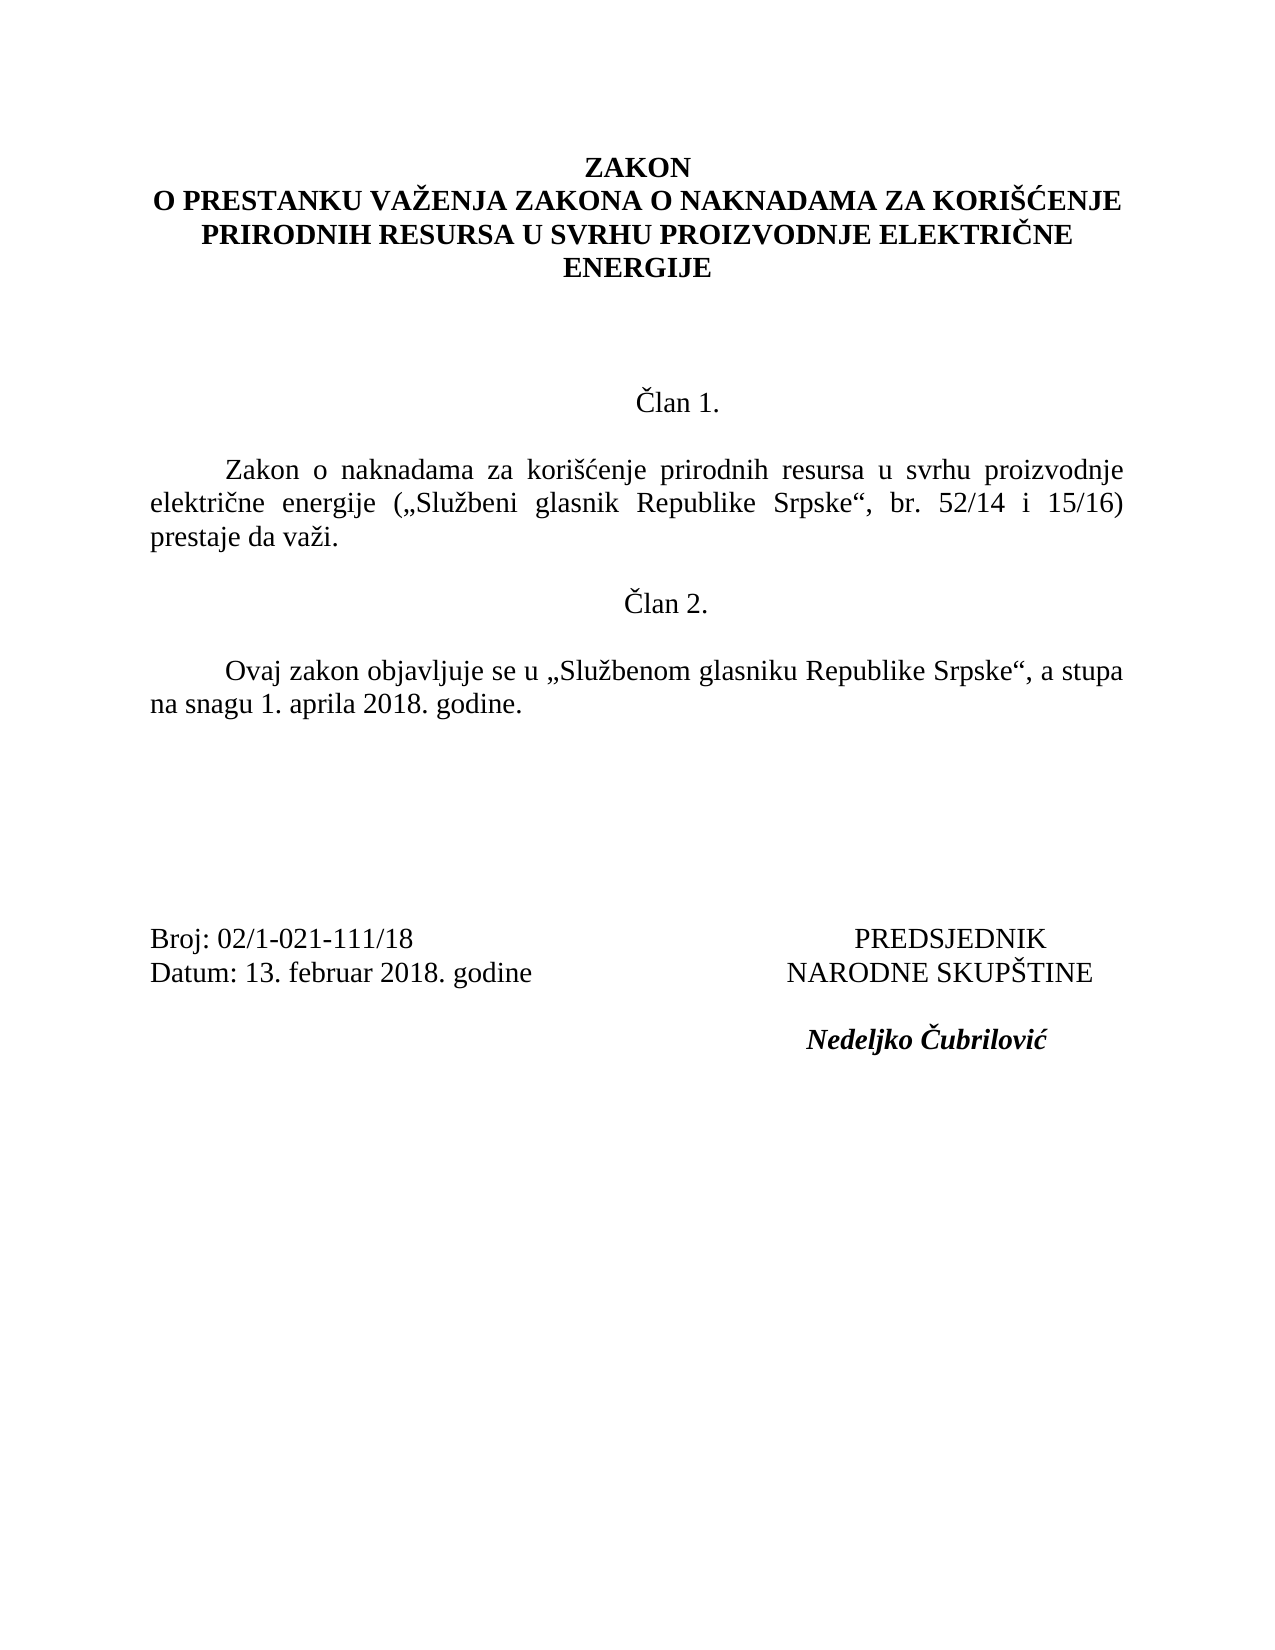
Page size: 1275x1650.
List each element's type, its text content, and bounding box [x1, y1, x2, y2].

text Ovaj zakon objavljuje se u „Službenom glasniku Republike Srpske“, a stupa na snagu 1. aprila 2018. godine. [150, 653, 1125, 720]
text Član 2. [150, 586, 1125, 619]
text Datum: 13. februar 2018. godine NARODNE SKUPŠTINE [150, 955, 1125, 988]
text Zakon o naknadama za korišćenje prirodnih resursa u svrhu proizvodnje električne energije („Službeni glasnik Republike Srpske“, br. 52/14 i 15/16) prestaje da važi. [150, 452, 1125, 552]
text ZAKON [150, 150, 1125, 183]
text O PRESTANKU VAŽENJA ZAKONA O NAKNADAMA ZA KORIŠĆENJE PRIRODNIH RESURSA U SVRHU PROIZVODNJE ELEKTRIČNE ENERGIJE [150, 183, 1125, 284]
text Broj: 02/1-021-111/18 PREDSJEDNIK [150, 921, 1125, 955]
text Nedeljko Čubrilović [150, 1022, 1125, 1056]
text Član 1. [150, 385, 1125, 418]
